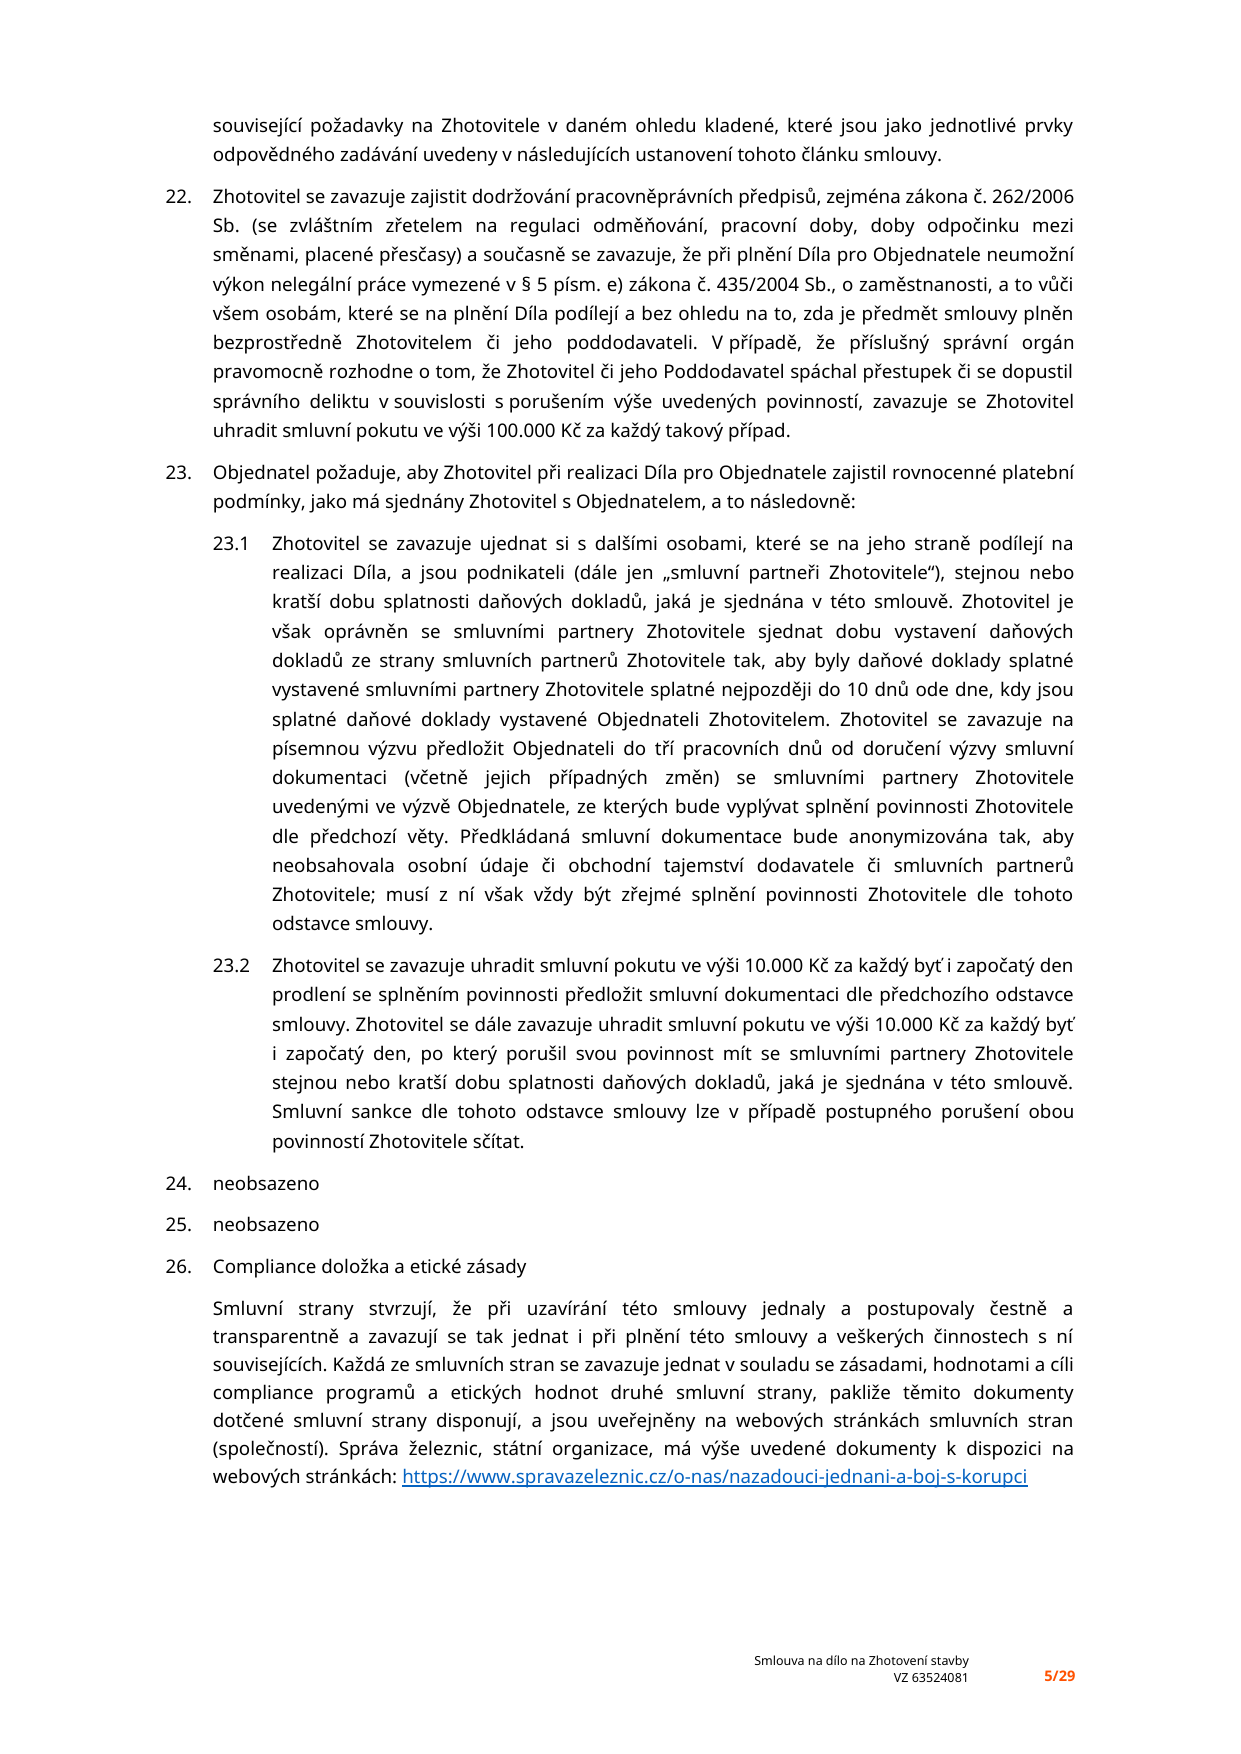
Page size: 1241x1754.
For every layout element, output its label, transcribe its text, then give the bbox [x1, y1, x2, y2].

text Objednatel požaduje, aby Zhotovitel při realizaci Díla pro Objednatele zajistil rovnocenné platební podmínky, jako má sjednány Zhotovitel s Objednatelem, a to následovně: [165, 459, 1075, 514]
text Zhotovitel se zavazuje zajistit dodržování pracovněprávních předpisů, zejména zákona č. 262/2006 Sb. (se zvláštním zřetelem na regulaci odměňování, pracovní doby, doby odpočinku mezi směnami, placené přesčasy) a současně se zavazuje, že při plnění Díla pro Objednatele neumožní výkon nelegální práce vymezené v § 5 písm. e) zákona č. 435/2004 Sb., o zaměstnanosti, a to vůči všem osobám, které se na plnění Díla podílejí a bez ohledu na to, zda je předmět smlouvy plněn bezprostředně Zhotovitelem či jeho poddodavateli. V případě, že příslušný správní orgán pravomocně rozhodne o tom, že Zhotovitel či jeho Poddodavatel spáchal přestupek či se dopustil správního deliktu v souvislosti s porušením výše uvedených povinností, zavazuje se Zhotovitel uhradit smluvní pokutu ve výši 100.000 Kč za každý takový případ. [165, 183, 1075, 443]
text Zhotovitel se zavazuje uhradit smluvní pokutu ve výši 10.000 Kč za každý byť i započatý den prodlení se splněním povinnosti předložit smluvní dokumentaci dle předchozího odstavce smlouvy. Zhotovitel se dále zavazuje uhradit smluvní pokutu ve výši 10.000 Kč za každý byť i započatý den, po který porušil svou povinnost mít se smluvními partnery Zhotovitele stejnou nebo kratší dobu splatnosti daňových dokladů, jaká je sjednána v této smlouvě. Smluvní sankce dle tohoto odstavce smlouvy lze v případě postupného porušení obou povinností Zhotovitele sčítat. [213, 952, 1075, 1154]
text neobsazeno [165, 1212, 1075, 1237]
text Compliance doložka a etické zásady [165, 1253, 1075, 1279]
text Zhotovitel se zavazuje ujednat si s dalšími osobami, které se na jeho straně podílejí na realizaci Díla, a jsou podnikateli (dále jen „smluvní partneři Zhotovitele“), stejnou nebo kratší dobu splatnosti daňových dokladů, jaká je sjednána v této smlouvě. Zhotovitel je však oprávněn se smluvními partnery Zhotovitele sjednat dobu vystavení daňových dokladů ze strany smluvních partnerů Zhotovitele tak, aby byly daňové doklady splatné vystavené smluvními partnery Zhotovitele splatné nejpozději do 10 dnů ode dne, kdy jsou splatné daňové doklady vystavené Objednateli Zhotovitelem. Zhotovitel se zavazuje na písemnou výzvu předložit Objednateli do tří pracovních dnů od doručení výzvy smluvní dokumentaci (včetně jejich případných změn) se smluvními partnery Zhotovitele uvedenými ve výzvě Objednatele, ze kterých bude vyplývat splnění povinnosti Zhotovitele dle předchozí věty. Předkládaná smluvní dokumentace bude anonymizována tak, aby neobsahovala osobní údaje či obchodní tajemství dodavatele či smluvních partnerů Zhotovitele; musí z ní však vždy být zřejmé splnění povinnosti Zhotovitele dle tohoto odstavce smlouvy. [213, 530, 1075, 936]
text Smluvní strany stvrzují, že při uzavírání této smlouvy jednaly a postupovaly čestně a transparentně a zavazují se tak jednat i při plnění této smlouvy a veškerých činnostech s ní souvisejících. Každá ze smluvních stran se zavazuje jednat v souladu se zásadami, hodnotami a cíli compliance programů a etických hodnot druhé smluvní strany, pakliže těmito dokumenty dotčené smluvní strany disponují, a jsou uveřejněny na webových stránkách smluvních stran (společností). Správa železnic, státní organizace, má výše uvedené dokumenty k dispozici na webových stránkách: https://www.spravazeleznic.cz/o-nas/nazadouci-jednani-a-boj-s-korupci [213, 1295, 1075, 1489]
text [165, 112, 1075, 167]
text neobsazeno [165, 1170, 1075, 1195]
